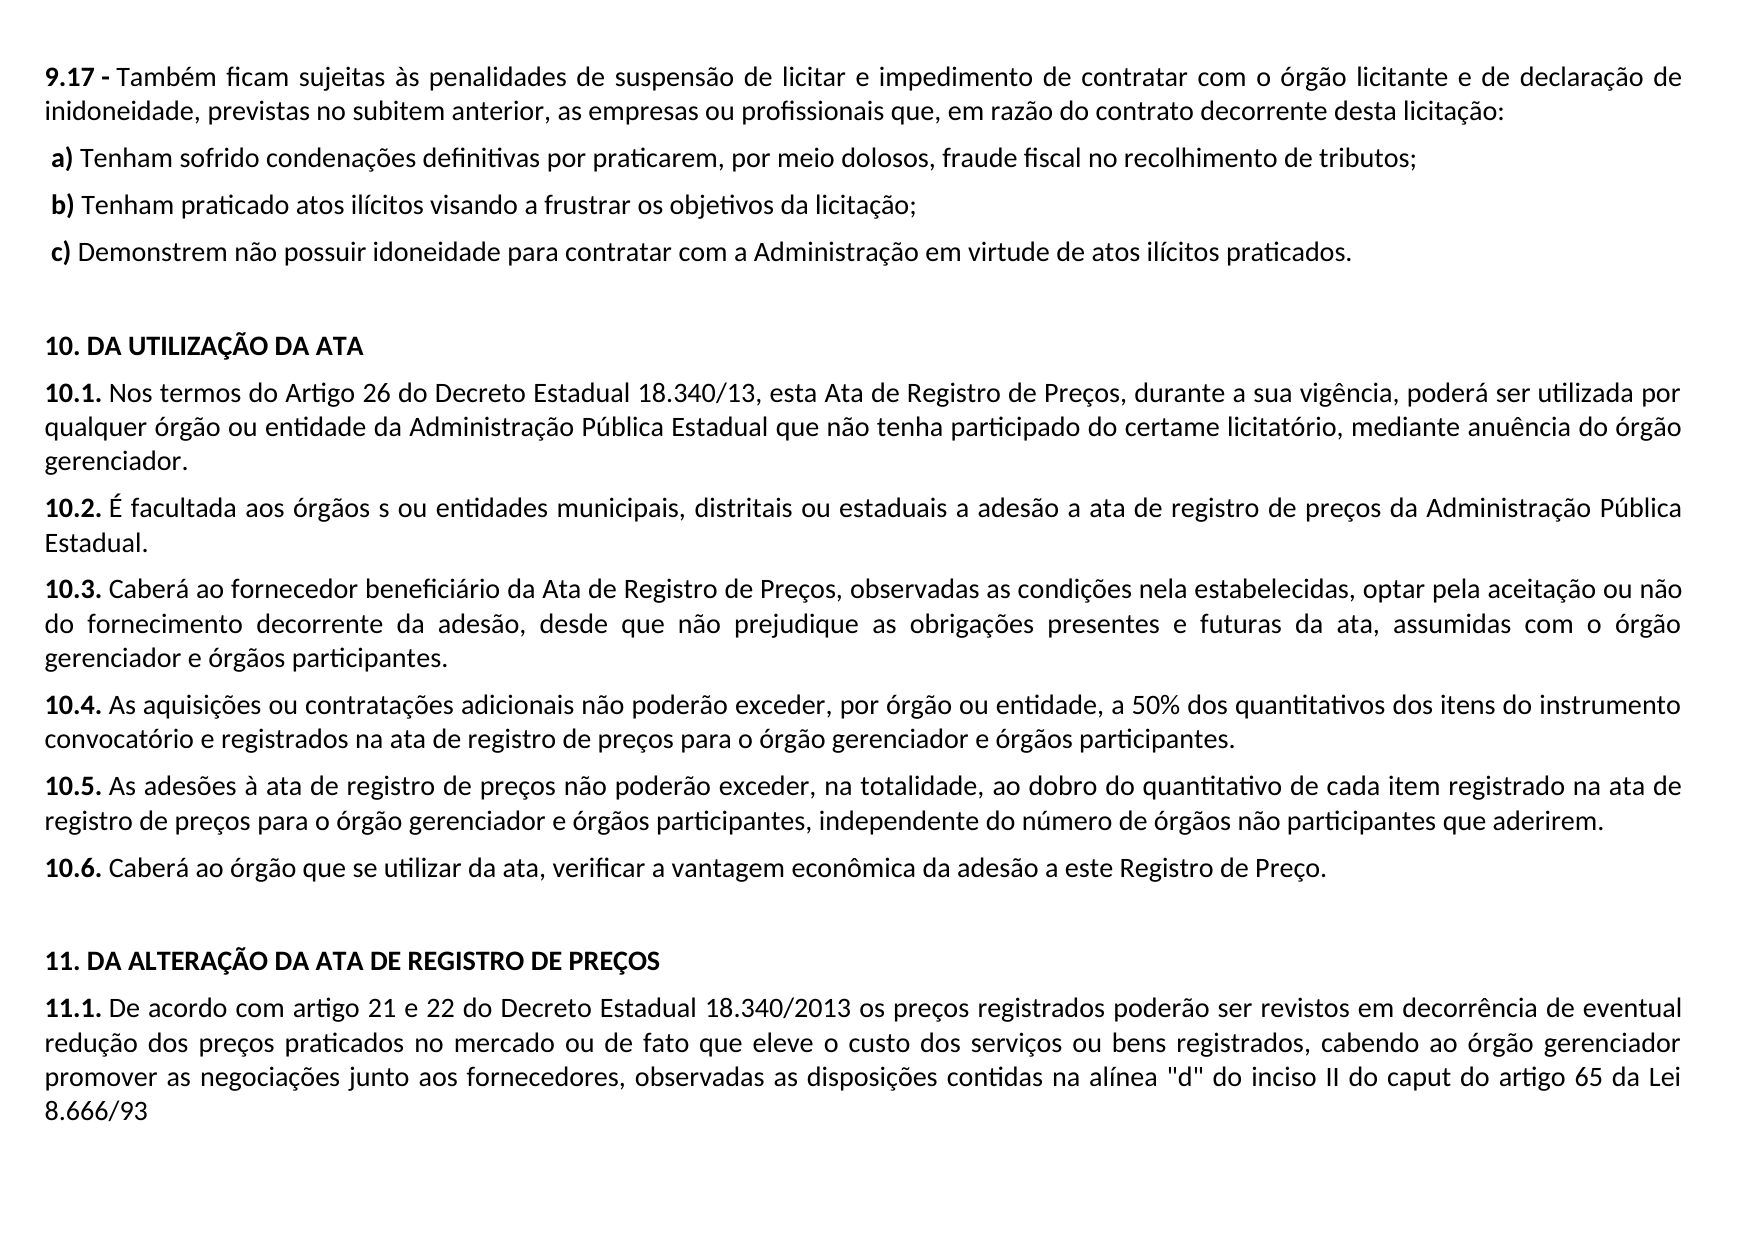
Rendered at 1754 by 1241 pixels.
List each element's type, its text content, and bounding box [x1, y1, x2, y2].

text b) Tenham praticado atos ilícitos visando a frustrar os objetivos da licitação; [44, 187, 1682, 222]
text 10.6. Caberá ao órgão que se utilizar da ata, verificar a vantagem econômica da adesão a este Registro de Preço. [44, 850, 1682, 884]
text 10.5. As adesões à ata de registro de preços não poderão exceder, na totalidade, ao dobro do quantitativo de cada item registrado na ata de registro de preços para o órgão gerenciador e órgãos participantes, independente do número de órgãos não participantes que aderirem. [44, 768, 1682, 837]
text 10.1. Nos termos do Artigo 26 do Decreto Estadual 18.340/13, esta Ata de Registro de Preços, durante a sua vigência, poderá ser utilizada por qualquer órgão ou entidade da Administração Pública Estadual que não tenha participado do certame licitatório, mediante anuência do órgão gerenciador. [44, 375, 1682, 478]
text 11. DA ALTERAÇÃO DA ATA DE REGISTRO DE PREÇOS [44, 943, 1682, 978]
text 10.2. É facultada aos órgãos s ou entidades municipais, distritais ou estaduais a adesão a ata de registro de preços da Administração Pública Estadual. [44, 490, 1682, 559]
text a) Tenham sofrido condenações definitivas por praticarem, por meio dolosos, fraude fiscal no recolhimento de tributos; [44, 140, 1682, 175]
text 11.1. De acordo com artigo 21 e 22 do Decreto Estadual 18.340/2013 os preços registrados poderão ser revistos em decorrência de eventual redução dos preços praticados no mercado ou de fato que eleve o custo dos serviços ou bens registrados, cabendo ao órgão gerenciador promover as negociações junto aos fornecedores, observadas as disposições contidas na alínea "d" do inciso II do caput do artigo 65 da Lei 8.666/93 [44, 990, 1682, 1128]
text 9.17 - Também ficam sujeitas às penalidades de suspensão de licitar e impedimento de contratar com o órgão licitante e de declaração de inidoneidade, previstas no subitem anterior, as empresas ou profissionais que, em razão do contrato decorrente desta licitação: [44, 59, 1682, 128]
text 10.4. As aquisições ou contratações adicionais não poderão exceder, por órgão ou entidade, a 50% dos quantitativos dos itens do instrumento convocatório e registrados na ata de registro de preços para o órgão gerenciador e órgãos participantes. [44, 687, 1682, 756]
text 10. DA UTILIZAÇÃO DA ATA [44, 328, 1682, 362]
text c) Demonstrem não possuir idoneidade para contratar com a Administração em virtude de atos ilícitos praticados. [44, 234, 1682, 268]
text 10.3. Caberá ao fornecedor beneficiário da Ata de Registro de Preços, observadas as condições nela estabelecidas, optar pela aceitação ou não do fornecimento decorrente da adesão, desde que não prejudique as obrigações presentes e futuras da ata, assumidas com o órgão gerenciador e órgãos participantes. [44, 572, 1682, 675]
